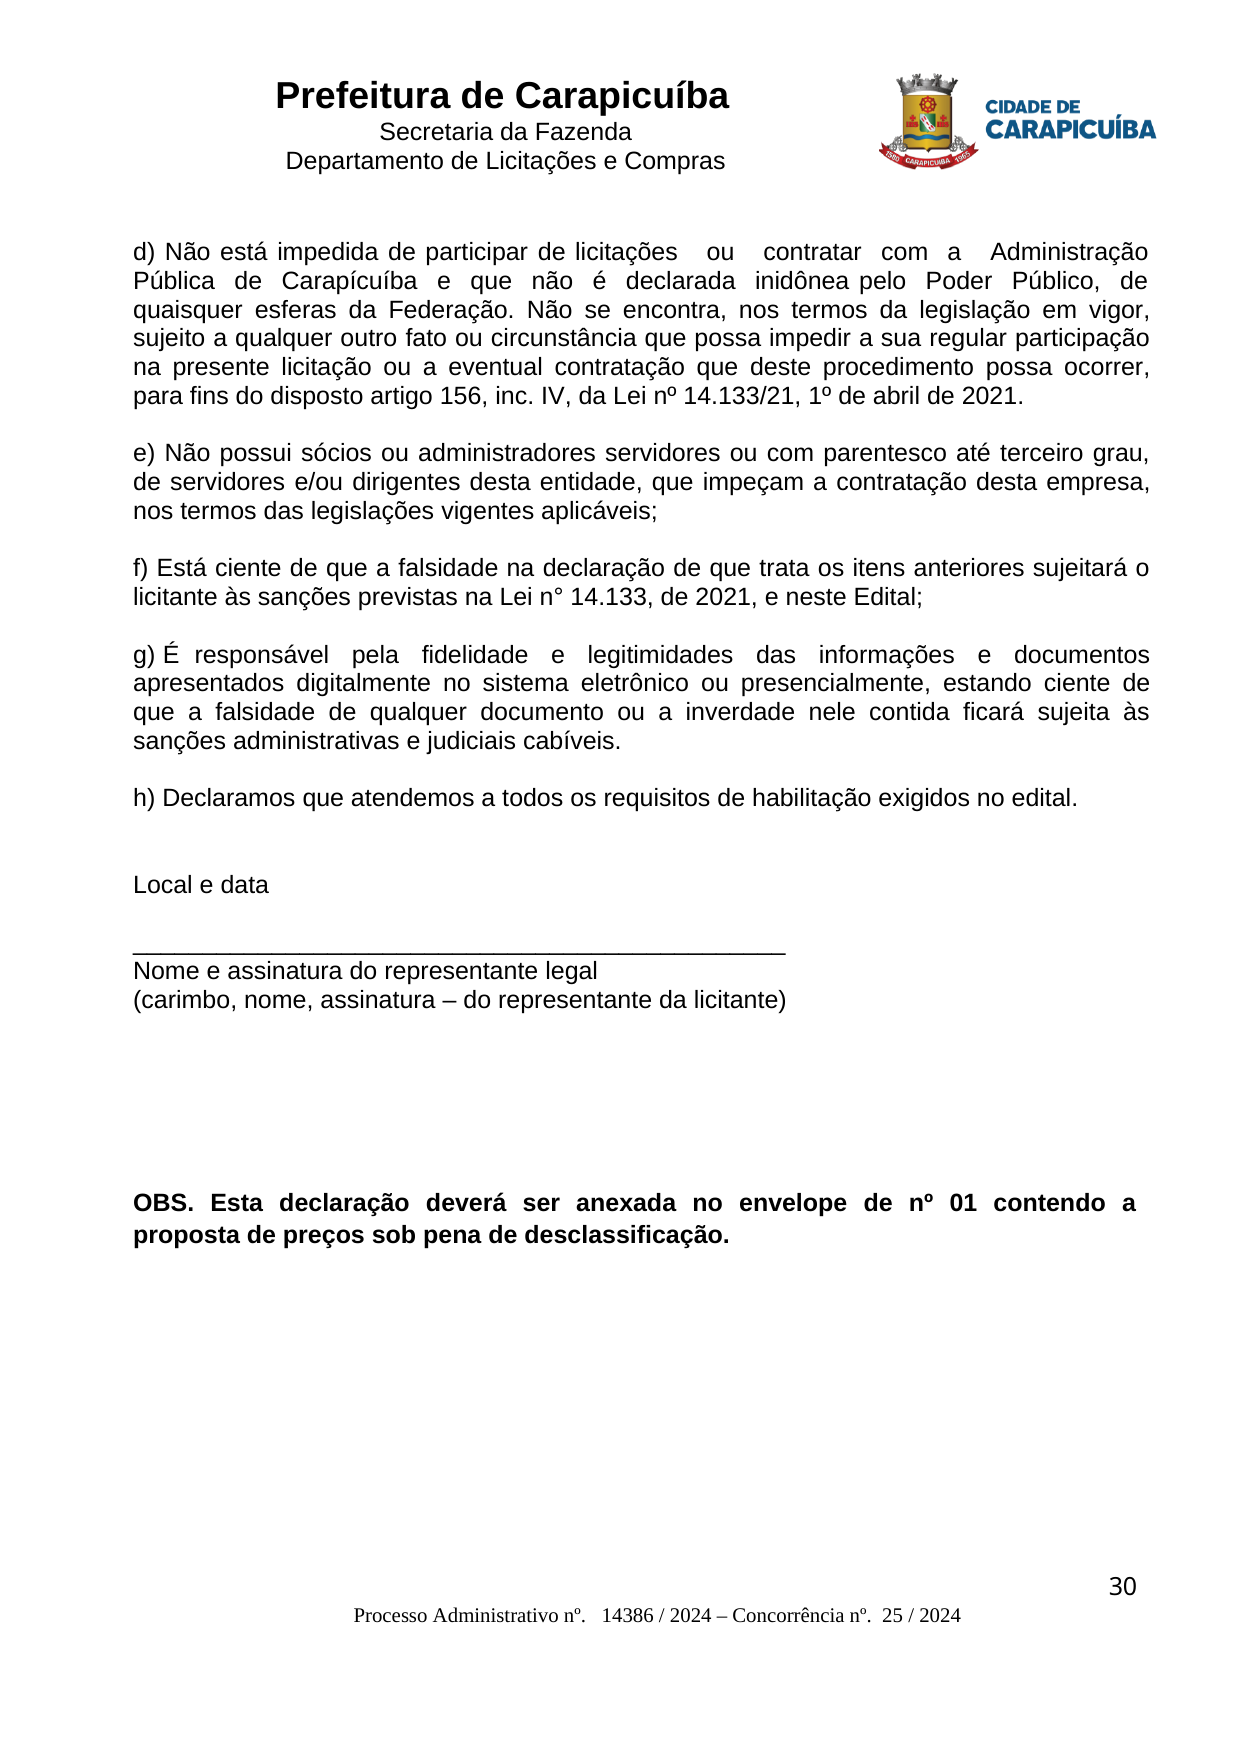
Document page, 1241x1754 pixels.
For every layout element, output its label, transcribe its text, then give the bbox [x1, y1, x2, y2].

text OBS. Esta declaração deverá ser anexada no envelope de nº 01 contendo a proposta de preços sob pena de desclassificação. [133, 1187, 1137, 1249]
text Local e data [133, 870, 1137, 898]
text e) Não possui sócios ou administradores servidores ou com parentesco até terceiro grau, de servidores e/ou dirigentes desta entidade, que impeçam a contratação desta empresa, nos termos das legislações vigentes aplicáveis; [133, 438, 1152, 525]
text d) Não está impedida de participar de licitações ou contratar com a Administração Pública de Carapícuíba e que não é declarada inidônea pelo Poder Público, de quaisquer esferas da Federação. Não se encontra, nos termos da legislação em vigor, sujeito a qualquer outro fato ou circunstância que possa impedir a sua regular participação na presente licitação ou a eventual contratação que deste procedimento possa ocorrer, para fins do disposto artigo 156, inc. IV, da Lei nº 14.133/21, 1º de abril de 2021. [133, 237, 1152, 410]
text f) Está ciente de que a falsidade na declaração de que trata os itens anteriores sujeitará o licitante às sanções previstas na Lei n° 14.133, de 2021, e neste Edital; [133, 553, 1152, 611]
text h) Declaramos que atendemos a todos os requisitos de habilitação exigidos no edital. [133, 783, 1152, 812]
text Nome e assinatura do representante legal [133, 956, 1137, 985]
text (carimbo, nome, assinatura – do representante da licitante) [133, 985, 1152, 1013]
picture [877, 65, 1159, 172]
text g) É responsável pela fidelidade e legitimidades das informações e documentos apresentados digitalmente no sistema eletrônico ou presencialmente, estando ciente de que a falsidade de qualquer documento ou a inverdade nele contida ficará sujeita às sanções administrativas e judiciais cabíveis. [133, 640, 1152, 755]
text _______________________________________________ [133, 927, 1137, 956]
